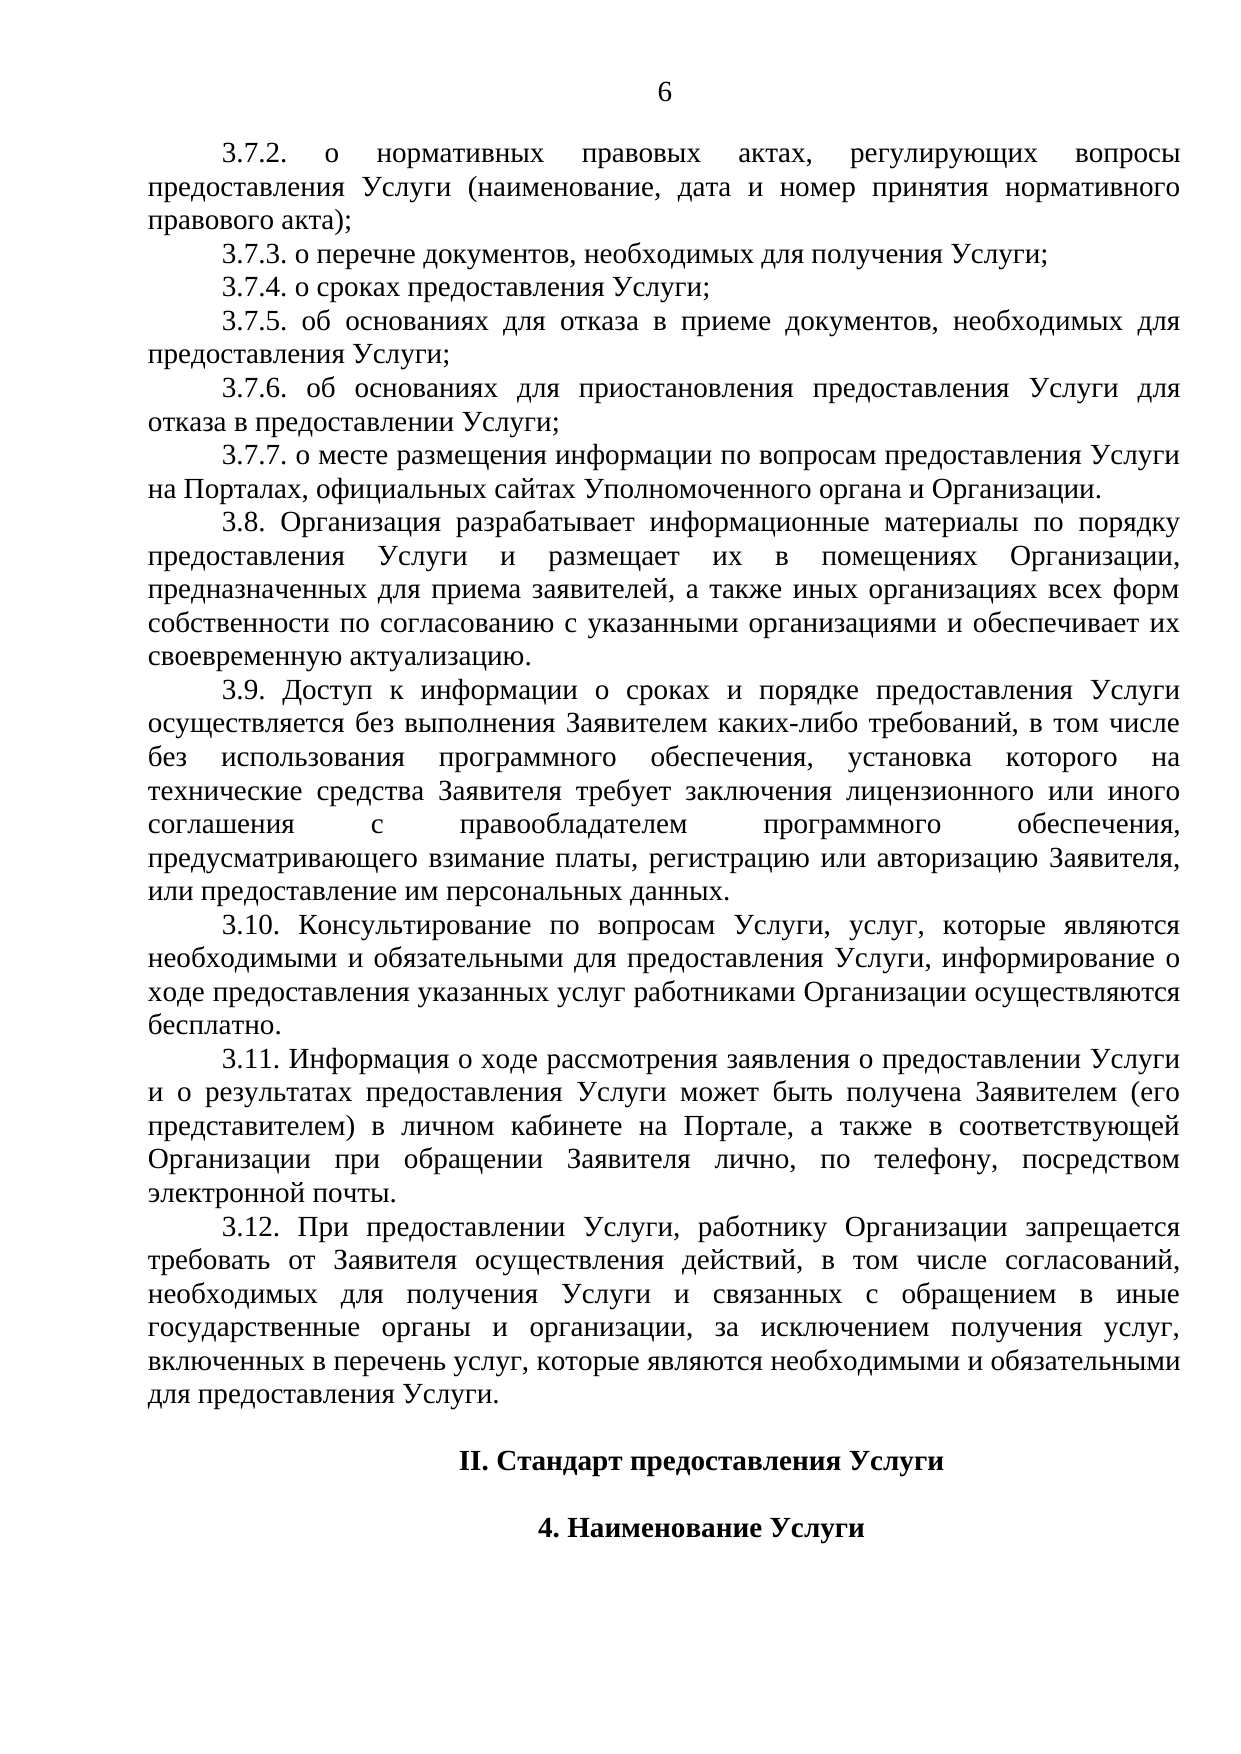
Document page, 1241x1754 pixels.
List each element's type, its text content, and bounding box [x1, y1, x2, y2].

text 4. Наименование Услуги [148, 1511, 1181, 1544]
text 3.7.7. о месте размещения информации по вопросам предоставления Услуги на Порталах, официальных сайтах Уполномоченного органа и Организации. [148, 437, 1181, 504]
text 3.7.6. об основаниях для приостановления предоставления Услуги для отказа в предоставлении Услуги; [148, 370, 1181, 437]
text 3.7.5. об основаниях для отказа в приеме документов, необходимых для предоставления Услуги; [148, 303, 1181, 370]
text 3.10. Консультирование по вопросам Услуги, услуг, которые являются необходимыми и обязательными для предоставления Услуги, информирование о ходе предоставления указанных услуг работниками Организации осуществляются бесплатно. [148, 907, 1181, 1041]
text 3.7.4. о сроках предоставления Услуги; [148, 269, 1181, 303]
text 3.11. Информация о ходе рассмотрения заявления о предоставлении Услуги и о результатах предоставления Услуги может быть получена Заявителем (его представителем) в личном кабинете на Портале, а также в соответствующей Организации при обращении Заявителя лично, по телефону, посредством электронной почты. [148, 1041, 1181, 1209]
text II. Стандарт предоставления Услуги [148, 1443, 1181, 1477]
text 3.7.3. о перечне документов, необходимых для получения Услуги; [148, 236, 1181, 269]
text 3.7.2. о нормативных правовых актах, регулирующих вопросы предоставления Услуги (наименование, дата и номер принятия нормативного правового акта); [148, 135, 1181, 236]
text 3.8. Организация разрабатывает информационные материалы по порядку предоставления Услуги и размещает их в помещениях Организации, предназначенных для приема заявителей, а также иных организациях всех форм собственности по согласованию с указанными организациями и обеспечивает их своевременную актуализацию. [148, 504, 1181, 672]
text 3.9. Доступ к информации о сроках и порядке предоставления Услуги осуществляется без выполнения Заявителем каких-либо требований, в том числе без использования программного обеспечения, установка которого на технические средства Заявителя требует заключения лицензионного или иного соглашения с правообладателем программного обеспечения, предусматривающего взимание платы, регистрацию или авторизацию Заявителя, или предоставление им персональных данных. [148, 672, 1181, 907]
text 3.12. При предоставлении Услуги, работнику Организации запрещается требовать от Заявителя осуществления действий, в том числе согласований, необходимых для получения Услуги и связанных с обращением в иные государственные органы и организации, за исключением получения услуг, включенных в перечень услуг, которые являются необходимыми и обязательными для предоставления Услуги. [148, 1209, 1181, 1410]
